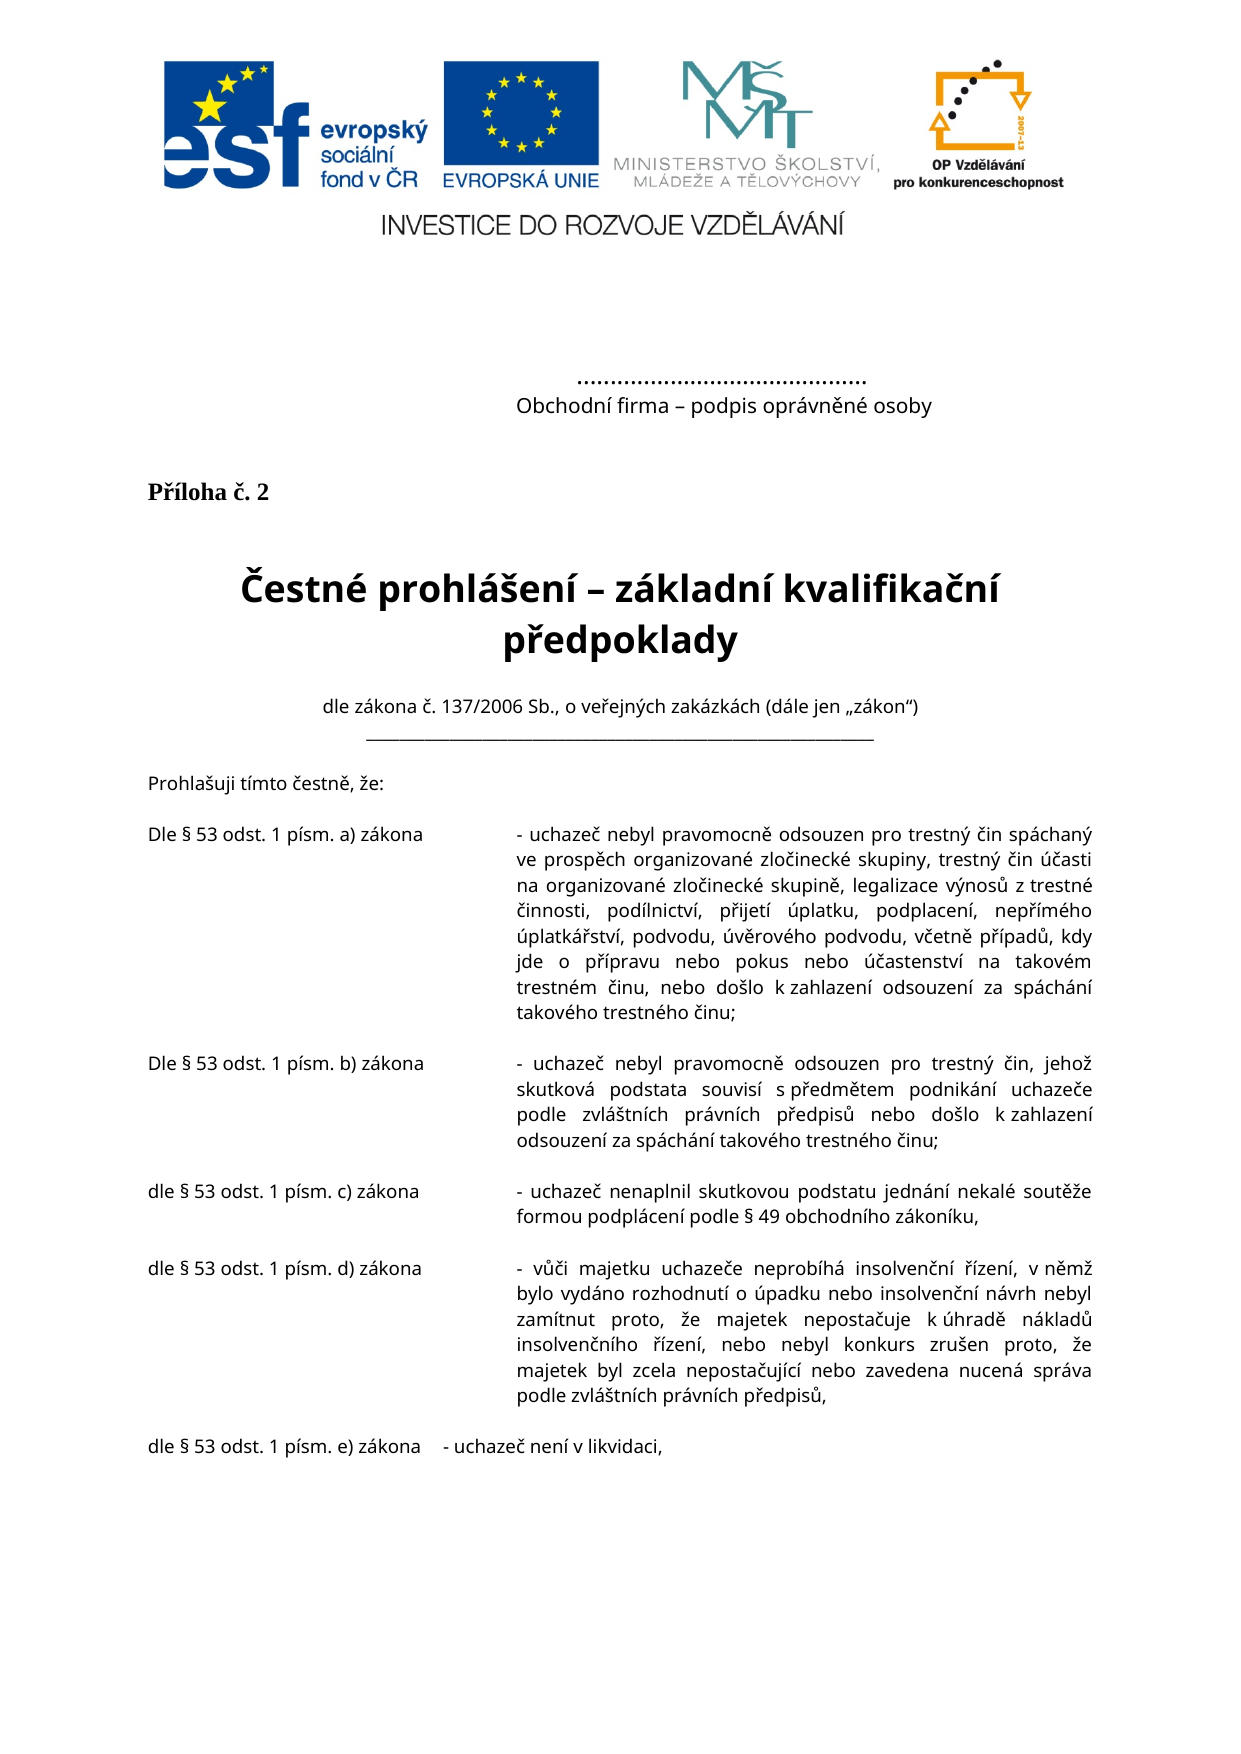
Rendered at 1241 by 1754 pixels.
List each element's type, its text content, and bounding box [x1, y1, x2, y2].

text dle § 53 odst. 1 písm. e) zákona - uchazeč není v likvidaci, [148, 1433, 1093, 1459]
text Obchodní firma – podpis oprávněné osoby [148, 392, 1093, 420]
picture [116, 20, 1125, 267]
text Čestné prohlášení – základní kvalifikační předpoklady [148, 563, 1093, 665]
text dle § 53 odst. 1 písm. c) zákona - uchazeč nenaplnil skutkovou podstatu jednání nekalé soutěže formou podplácení podle § 49 obchodního zákoníku, [148, 1178, 1093, 1229]
text dle zákona č. 137/2006 Sb., o veřejných zakázkách (dále jen „zákon“) _____________________________________________________________ [148, 693, 1093, 744]
text Příloha č. 2 [148, 477, 1093, 506]
text Dle § 53 odst. 1 písm. b) zákona - uchazeč nebyl pravomocně odsouzen pro trestný čin, jehož skutková podstata souvisí s předmětem podnikání uchazeče podle zvláštních právních předpisů nebo došlo k zahlazení odsouzení za spáchání takového trestného činu; [148, 1051, 1093, 1153]
text dle § 53 odst. 1 písm. d) zákona - vůči majetku uchazeče neprobíhá insolvenční řízení, v němž bylo vydáno rozhodnutí o úpadku nebo insolvenční návrh nebyl zamítnut proto, že majetek nepostačuje k úhradě nákladů insolvenčního řízení, nebo nebyl konkurs zrušen proto, že majetek byl zcela nepostačující nebo zavedena nucená správa podle zvláštních právních předpisů, [148, 1255, 1093, 1408]
text Prohlašuji tímto čestně, že: [148, 770, 1093, 795]
text ...........…………………………… [148, 357, 1093, 392]
text Dle § 53 odst. 1 písm. a) zákona - uchazeč nebyl pravomocně odsouzen pro trestný čin spáchaný ve prospěch organizované zločinecké skupiny, trestný čin účasti na organizované zločinecké skupině, legalizace výnosů z trestné činnosti, podílnictví, přijetí úplatku, podplacení, nepřímého úplatkářství, podvodu, úvěrového podvodu, včetně případů, kdy jde o přípravu nebo pokus nebo účastenství na takovém trestném činu, nebo došlo k zahlazení odsouzení za spáchání takového trestného činu; [148, 821, 1093, 1025]
